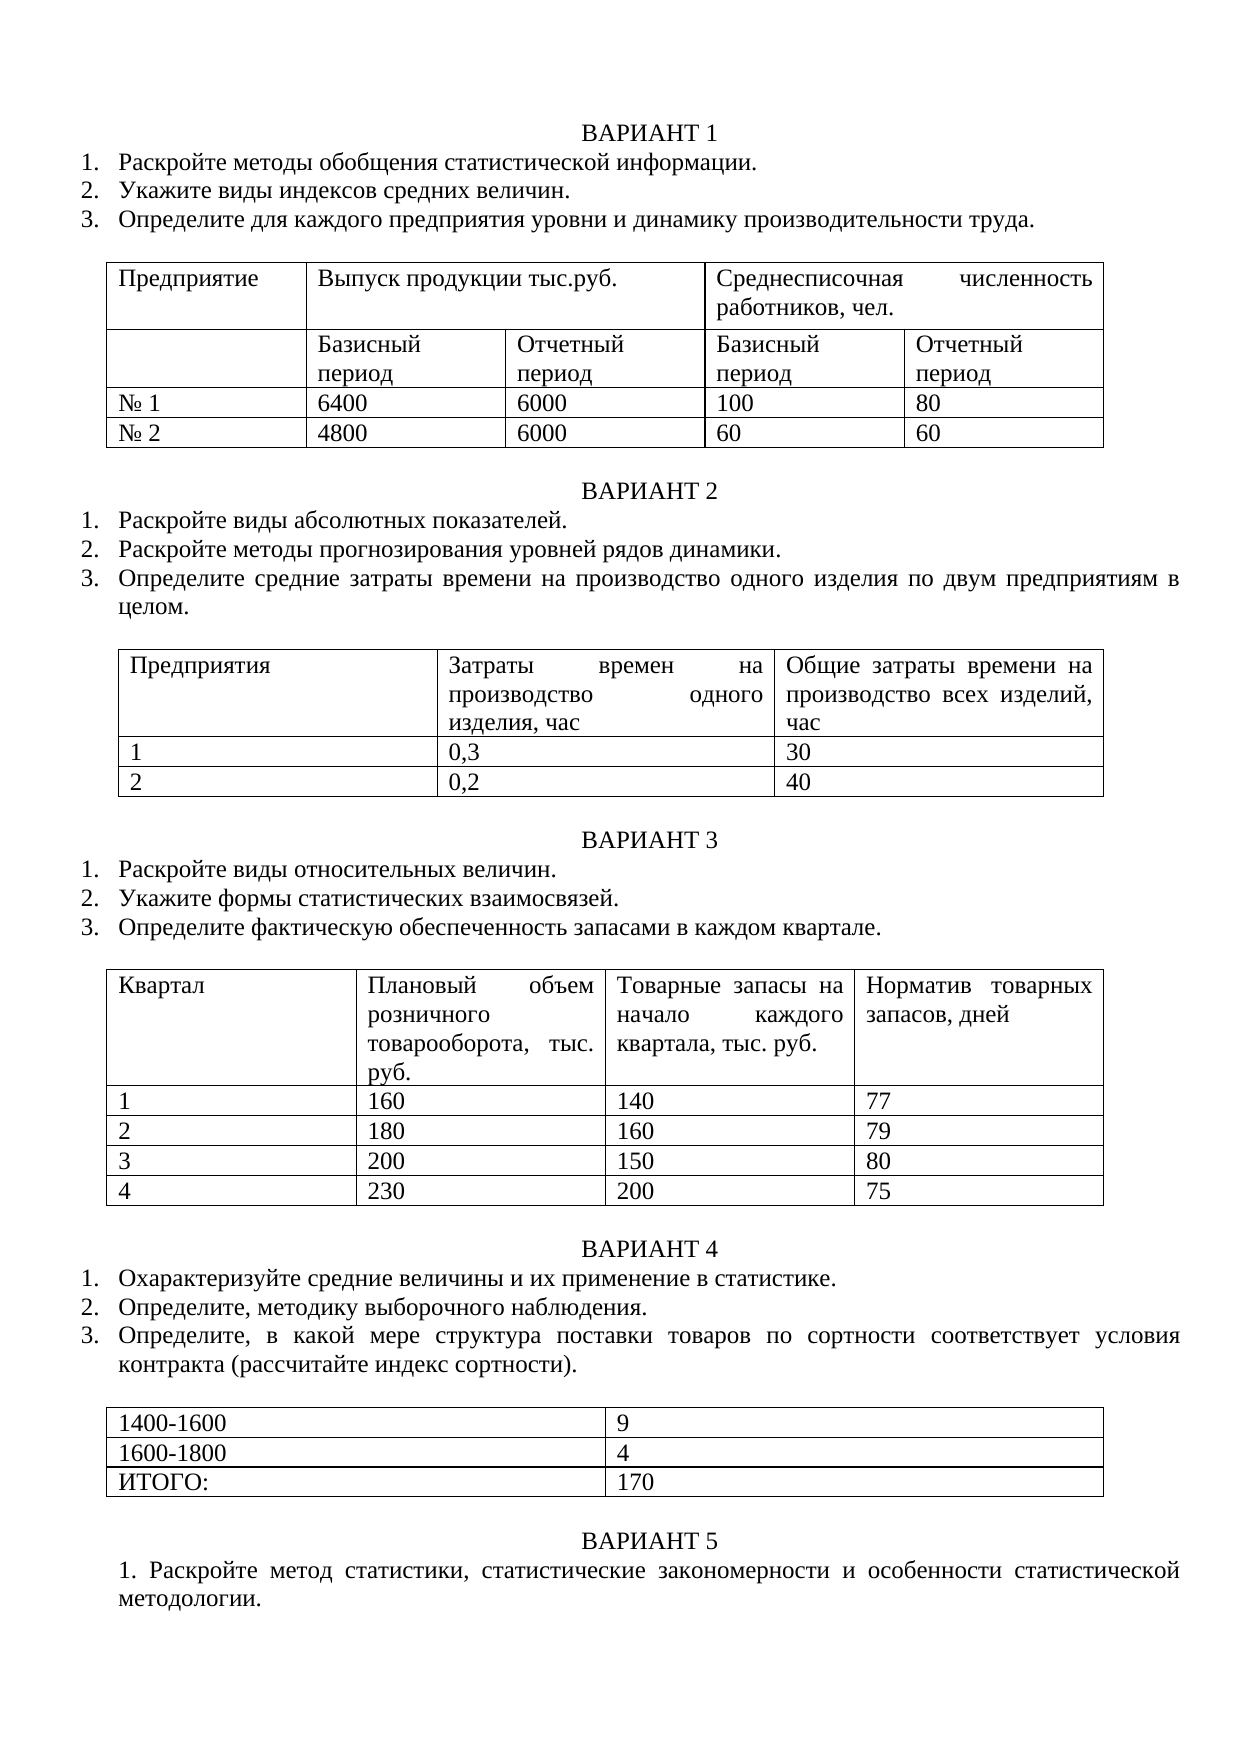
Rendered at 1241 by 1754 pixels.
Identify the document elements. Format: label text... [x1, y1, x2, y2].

list Охарактеризуйте средние величины и их применение в статистике. [81, 1263, 1181, 1292]
text ВАРИАНТ 3 [118, 826, 1181, 854]
table_header 9 [606, 1408, 1103, 1437]
table_cell 0,3 [438, 737, 774, 766]
table_header Плановый объем розничного товарооборота, тыс. руб. [357, 970, 605, 1085]
table_cell 40 [775, 767, 1103, 796]
table_cell 6400 [307, 388, 505, 417]
table_cell 4800 [307, 418, 505, 447]
table_cell 1600-1800 [107, 1438, 605, 1466]
list Укажите формы статистических взаимосвязей. [81, 883, 1181, 912]
table_cell [107, 330, 306, 387]
table_cell 80 [855, 1146, 1103, 1175]
table_header Затраты времен на производство одного изделия, час [438, 650, 774, 736]
table_cell 1 [107, 1086, 356, 1115]
table_cell 30 [775, 737, 1103, 766]
table_cell 200 [357, 1146, 605, 1175]
table_cell 60 [905, 418, 1103, 447]
table_cell № 2 [107, 418, 306, 447]
table_cell № 1 [107, 388, 306, 417]
table_header Товарные запасы на начало каждого квартала, тыс. руб. [606, 970, 854, 1085]
table_cell 160 [357, 1086, 605, 1115]
table_cell 6000 [506, 388, 704, 417]
list Определите фактическую обеспеченность запасами в каждом квартале. [81, 912, 1181, 941]
table_header Общие затраты времени на производство всех изделий, час [775, 650, 1103, 736]
table_header Предприятия [119, 650, 437, 736]
table_cell 2 [119, 767, 437, 796]
table_cell 100 [706, 388, 904, 417]
table_header Предприятие [107, 263, 306, 328]
list Раскройте методы обобщения статистической информации. [81, 147, 1181, 176]
text ВАРИАНТ 2 [118, 476, 1181, 505]
table_cell 150 [606, 1146, 854, 1175]
table_cell 79 [855, 1116, 1103, 1145]
list Определите для каждого предприятия уровни и динамику производительности труда. [81, 204, 1181, 233]
list Определите, методику выборочного наблюдения. [81, 1292, 1181, 1321]
table_header 1400-1600 [107, 1408, 605, 1437]
list Определите средние затраты времени на производство одного изделия по двум предприятиям в целом. [81, 563, 1181, 620]
table_cell Отчетный период [905, 330, 1103, 387]
text ВАРИАНТ 1 [118, 118, 1181, 147]
table_cell ИТОГО: [107, 1468, 605, 1496]
table_cell Базисный период [706, 330, 904, 387]
list Укажите виды индексов средних величин. [81, 176, 1181, 204]
table_cell 60 [706, 418, 904, 447]
table_cell 75 [855, 1176, 1103, 1204]
table_cell 200 [606, 1176, 854, 1204]
table_cell Базисный период [307, 330, 505, 387]
table_cell 6000 [506, 418, 704, 447]
table_cell 230 [357, 1176, 605, 1204]
table_cell 180 [357, 1116, 605, 1145]
table_cell 0,2 [438, 767, 774, 796]
table_cell 4 [107, 1176, 356, 1204]
text ВАРИАНТ 5 [118, 1526, 1181, 1555]
table_cell 170 [606, 1468, 1103, 1496]
table_cell 3 [107, 1146, 356, 1175]
list Раскройте методы прогнозирования уровней рядов динамики. [81, 534, 1181, 563]
list Раскройте виды абсолютных показателей. [81, 505, 1181, 534]
text ВАРИАНТ 4 [118, 1234, 1181, 1263]
table_cell 4 [606, 1438, 1103, 1466]
table_header Выпуск продукции тыс.руб. [307, 263, 704, 328]
table_cell 1 [119, 737, 437, 766]
table_cell 140 [606, 1086, 854, 1115]
table_header Квартал [107, 970, 356, 1085]
table_cell 160 [606, 1116, 854, 1145]
table_header Среднесписочная численность работников, чел. [706, 263, 1103, 328]
table_header Норматив товарных запасов, дней [855, 970, 1103, 1085]
table_cell Отчетный период [506, 330, 704, 387]
list Раскройте виды относительных величин. [81, 854, 1181, 883]
table_cell 2 [107, 1116, 356, 1145]
table_cell 80 [905, 388, 1103, 417]
table_cell 77 [855, 1086, 1103, 1115]
text 1. Раскройте метод статистики, статистические закономерности и особенности статистической методологии. [118, 1555, 1181, 1612]
list Определите, в какой мере структура поставки товаров по сортности соответствует условия контракта (рассчитайте индекс сортности). [81, 1321, 1181, 1378]
